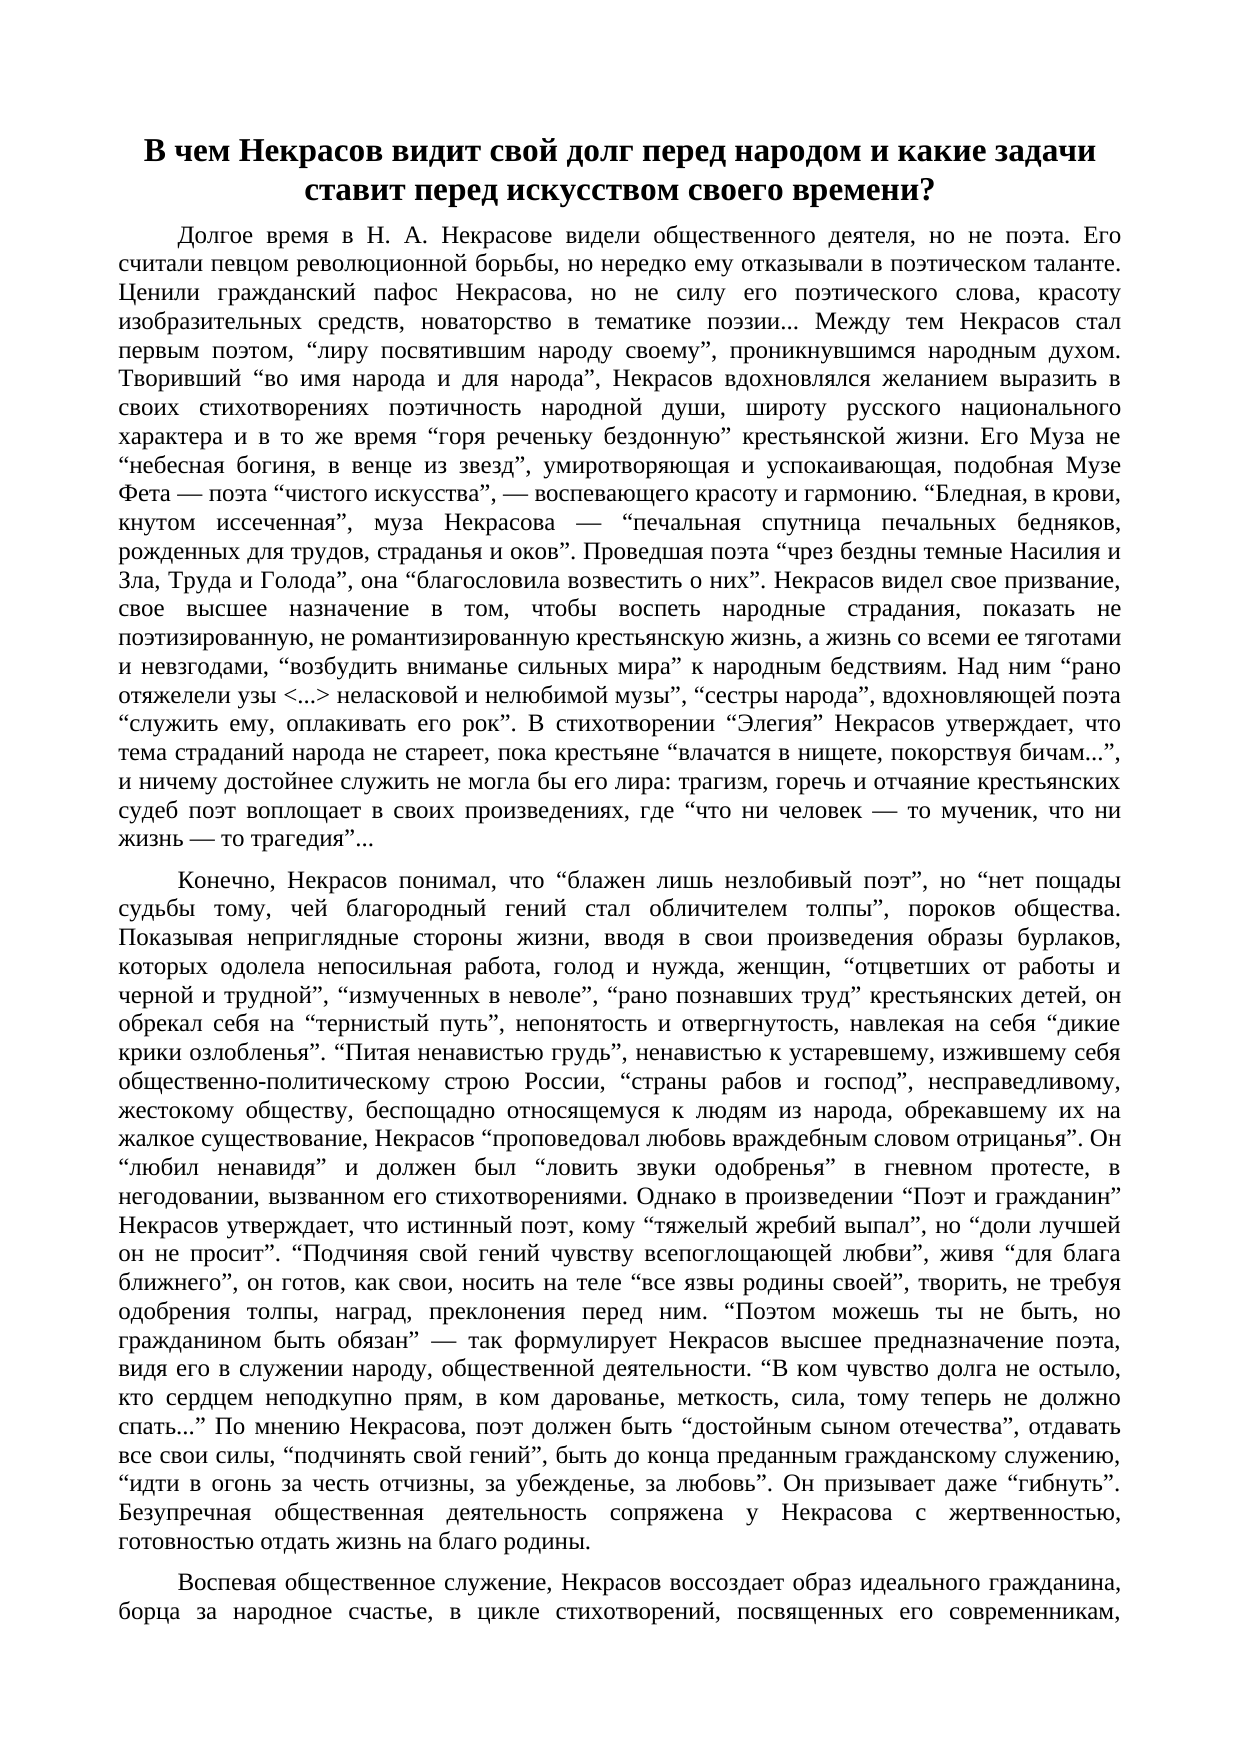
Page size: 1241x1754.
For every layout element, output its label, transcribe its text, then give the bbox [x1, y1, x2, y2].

text Долгое время в Н. А. Некрасове видели общественного деятеля, но не поэта. Его считали певцом революционной борьбы, но нередко ему отказывали в поэтическом таланте. Ценили гражданский пафос Некрасова, но не силу его поэтического слова, красоту изобразительных средств, новаторство в тематике поэзии... Между тем Некрасов стал первым поэтом, “лиру посвятившим народу своему”, проникнувшимся народным духом. Творивший “во имя народа и для народа”, Некрасов вдохновлялся желанием выразить в своих стихотворениях поэтичность народной души, широту русского национального характера и в то же время “горя реченьку бездонную” крестьянской жизни. Его Муза не “небесная богиня, в венце из звезд”, умиротворяющая и успокаивающая, подобная Музе Фета — поэта “чистого искусства”, — воспевающего красоту и гармонию. “Бледная, в крови, кнутом иссеченная”, муза Некрасова — “печальная спутница печальных бедняков, рожденных для трудов, страданья и оков”. Проведшая поэта “чрез бездны темные Насилия и Зла, Труда и Голода”, она “благословила возвестить о них”. Некрасов видел свое призвание, свое высшее назначение в том, чтобы воспеть народные страдания, показать не поэтизированную, не романтизированную крестьянскую жизнь, а жизнь со всеми ее тяготами и невзгодами, “возбудить вниманье сильных мира” к народным бедствиям. Над ним “рано отяжелели узы <...> неласковой и нелюбимой музы”, “сестры народа”, вдохновляющей поэта “служить ему, оплакивать его рок”. В стихотворении “Элегия” Некрасов утверждает, что тема страданий народа не стареет, пока крестьяне “влачатся в нищете, покорствуя бичам...”, и ничему достойнее служить не могла бы его лира: трагизм, горечь и отчаяние крестьянских судеб поэт воплощает в своих произведениях, где “что ни человек — то мученик, что ни жизнь — то трагедия”... [118, 220, 1122, 852]
text В чем Некрасов видит свой долг перед народом и какие задачи ставит перед искусством своего времени? [118, 131, 1122, 207]
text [118, 1567, 1122, 1625]
text Конечно, Некрасов понимал, что “блажен лишь незлобивый поэт”, но “нет пощады судьбы тому, чей благородный гений стал обличителем толпы”, пороков общества. Показывая неприглядные стороны жизни, вводя в свои произведения образы бурлаков, которых одолела непосильная работа, голод и нужда, женщин, “отцветших от работы и черной и трудной”, “измученных в неволе”, “рано познавших труд” крестьянских детей, он обрекал себя на “тернистый путь”, непонятость и отвергнутость, навлекая на себя “дикие крики озлобленья”. “Питая ненавистью грудь”, ненавистью к устаревшему, изжившему себя общественно-политическому строю России, “страны рабов и господ”, несправедливому, жестокому обществу, беспощадно относящемуся к людям из народа, обрекавшему их на жалкое существование, Некрасов “проповедовал любовь враждебным словом отрицанья”. Он “любил ненавидя” и должен был “ловить звуки одобренья” в гневном протесте, в негодовании, вызванном его стихотворениями. Однако в произведении “Поэт и гражданин” Некрасов утверждает, что истинный поэт, кому “тяжелый жребий выпал”, но “доли лучшей он не просит”. “Подчиняя свой гений чувству всепоглощающей любви”, живя “для блага ближнего”, он готов, как свои, носить на теле “все язвы родины своей”, творить, не требуя одобрения толпы, наград, преклонения перед ним. “Поэтом можешь ты не быть, но гражданином быть обязан” — так формулирует Некрасов высшее предназначение поэта, видя его в служении народу, общественной деятельности. “В ком чувство долга не остыло, кто сердцем неподкупно прям, в ком дарованье, меткость, сила, тому теперь не должно спать...” По мнению Некрасова, поэт должен быть “достойным сыном отечества”, отдавать все свои силы, “подчинять свой гений”, быть до конца преданным гражданскому служению, “идти в огонь за честь отчизны, за убежденье, за любовь”. Он призывает даже “гибнуть”. Безупречная общественная деятельность сопряжена у Некрасова с жертвенностью, готовностью отдать жизнь на благо родины. [118, 865, 1122, 1555]
